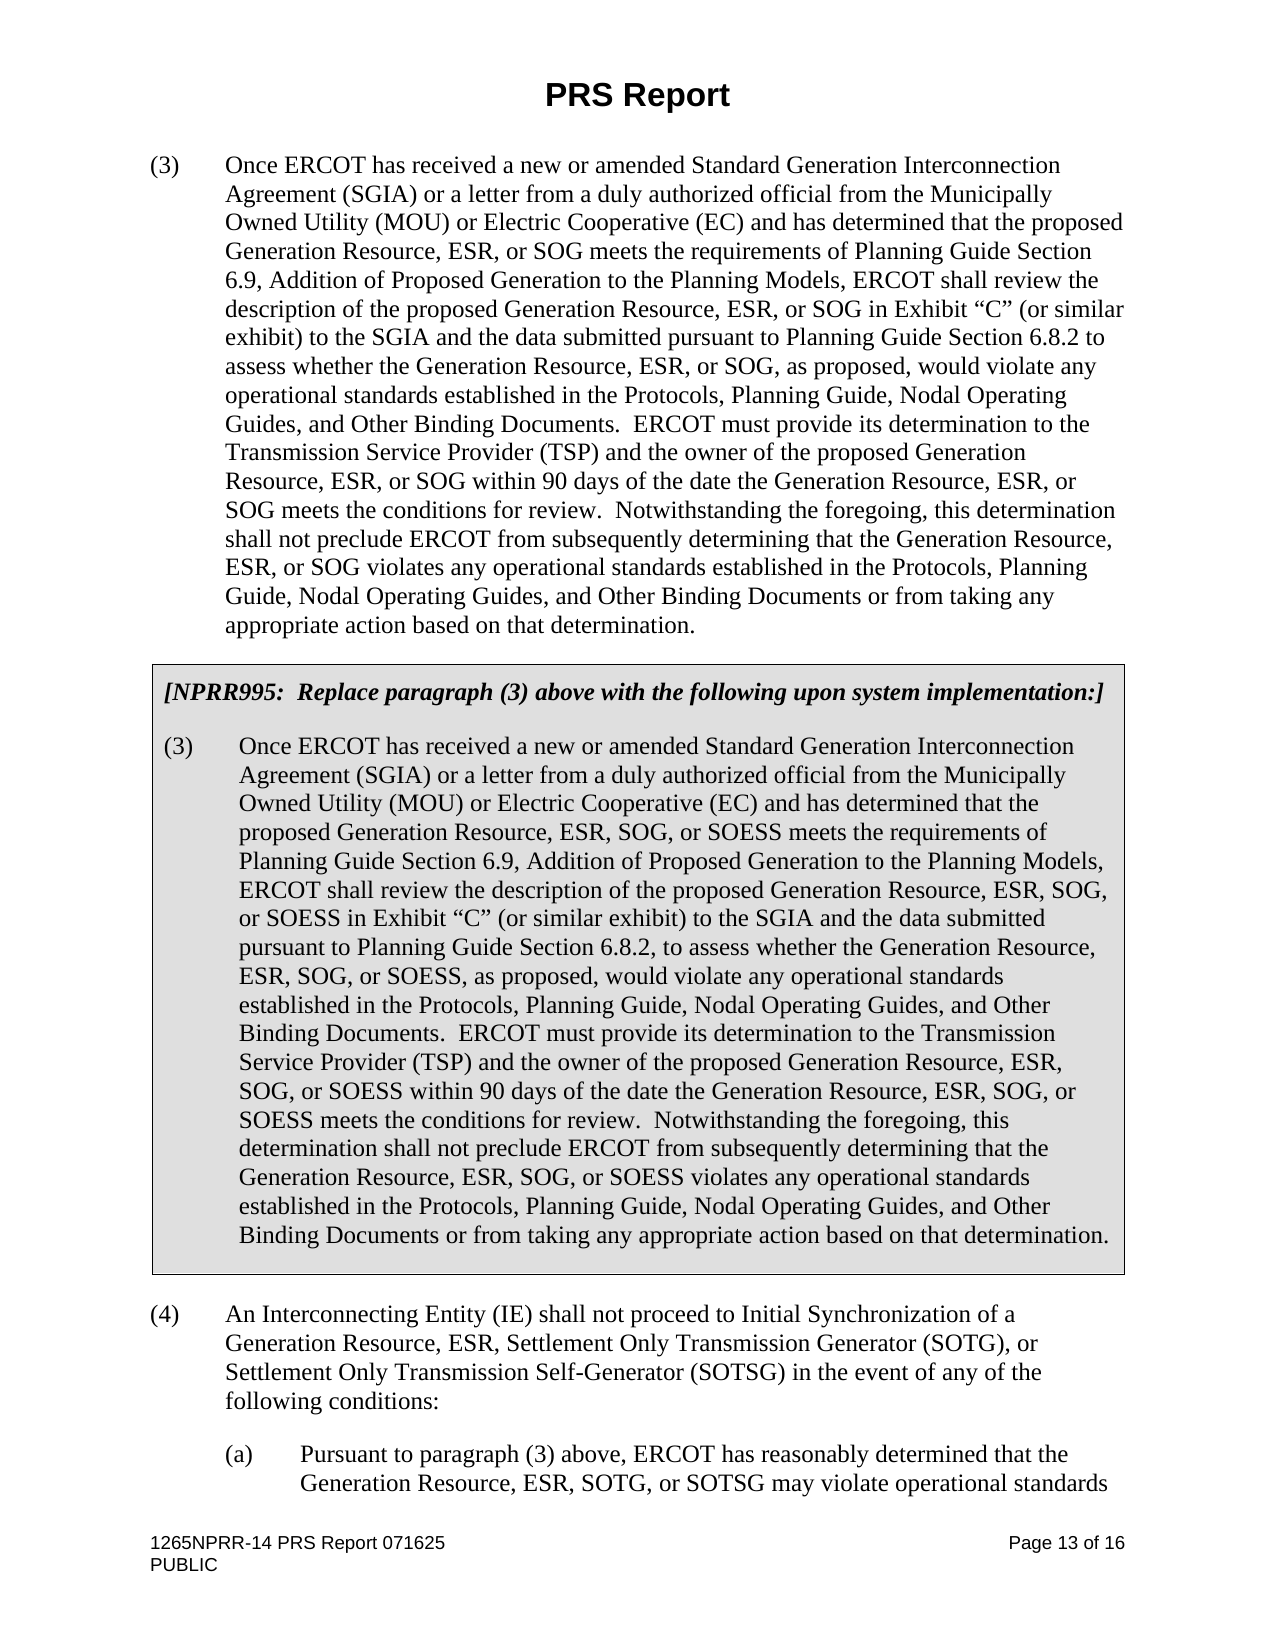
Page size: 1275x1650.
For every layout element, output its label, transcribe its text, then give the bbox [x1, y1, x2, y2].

table_header [NPRR995: Replace paragraph (3) above with the following upon system implementation:] (3) Once ERCOT has received a new or amended Standard Generation Interconnection Agreement (SGIA) or a letter from a duly authorized official from the Municipally Owned Utility (MOU) or Electric Cooperative (EC) and has determined that the proposed Generation Resource, ESR, SOG, or SOESS meets the requirements of Planning Guide Section 6.9, Addition of Proposed Generation to the Planning Models, ERCOT shall review the description of the proposed Generation Resource, ESR, SOG, or SOESS in Exhibit “C” (or similar exhibit) to the SGIA and the data submitted pursuant to Planning Guide Section 6.8.2, to assess whether the Generation Resource, ESR, SOG, or SOESS, as proposed, would violate any operational standards established in the Protocols, Planning Guide, Nodal Operating Guides, and Other Binding Documents. ERCOT must provide its determination to the Transmission Service Provider (TSP) and the owner of the proposed Generation Resource, ESR, SOG, or SOESS within 90 days of the date the Generation Resource, ESR, SOG, or SOESS meets the conditions for review. Notwithstanding the foregoing, this determination shall not preclude ERCOT from subsequently determining that the Generation Resource, ESR, SOG, or SOESS violates any operational standards established in the Protocols, Planning Guide, Nodal Operating Guides, and Other Binding Documents or from taking any appropriate action based on that determination. [153, 665, 1124, 1273]
text (3) Once ERCOT has received a new or amended Standard Generation Interconnection Agreement (SGIA) or a letter from a duly authorized official from the Municipally Owned Utility (MOU) or Electric Cooperative (EC) and has determined that the proposed Generation Resource, ESR, or SOG meets the requirements of Planning Guide Section 6.9, Addition of Proposed Generation to the Planning Models, ERCOT shall review the description of the proposed Generation Resource, ESR, or SOG in Exhibit “C” (or similar exhibit) to the SGIA and the data submitted pursuant to Planning Guide Section 6.8.2 to assess whether the Generation Resource, ESR, or SOG, as proposed, would violate any operational standards established in the Protocols, Planning Guide, Nodal Operating Guides, and Other Binding Documents. ERCOT must provide its determination to the Transmission Service Provider (TSP) and the owner of the proposed Generation Resource, ESR, or SOG within 90 days of the date the Generation Resource, ESR, or SOG meets the conditions for review. Notwithstanding the foregoing, this determination shall not preclude ERCOT from subsequently determining that the Generation Resource, ESR, or SOG violates any operational standards established in the Protocols, Planning Guide, Nodal Operating Guides, and Other Binding Documents or from taking any appropriate action based on that determination. [150, 150, 1125, 639]
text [225, 1439, 1125, 1497]
text (4) An Interconnecting Entity (IE) shall not proceed to Initial Synchronization of a Generation Resource, ESR, Settlement Only Transmission Generator (SOTG), or Settlement Only Transmission Self-Generator (SOTSG) in the event of any of the following conditions: [150, 1299, 1125, 1414]
